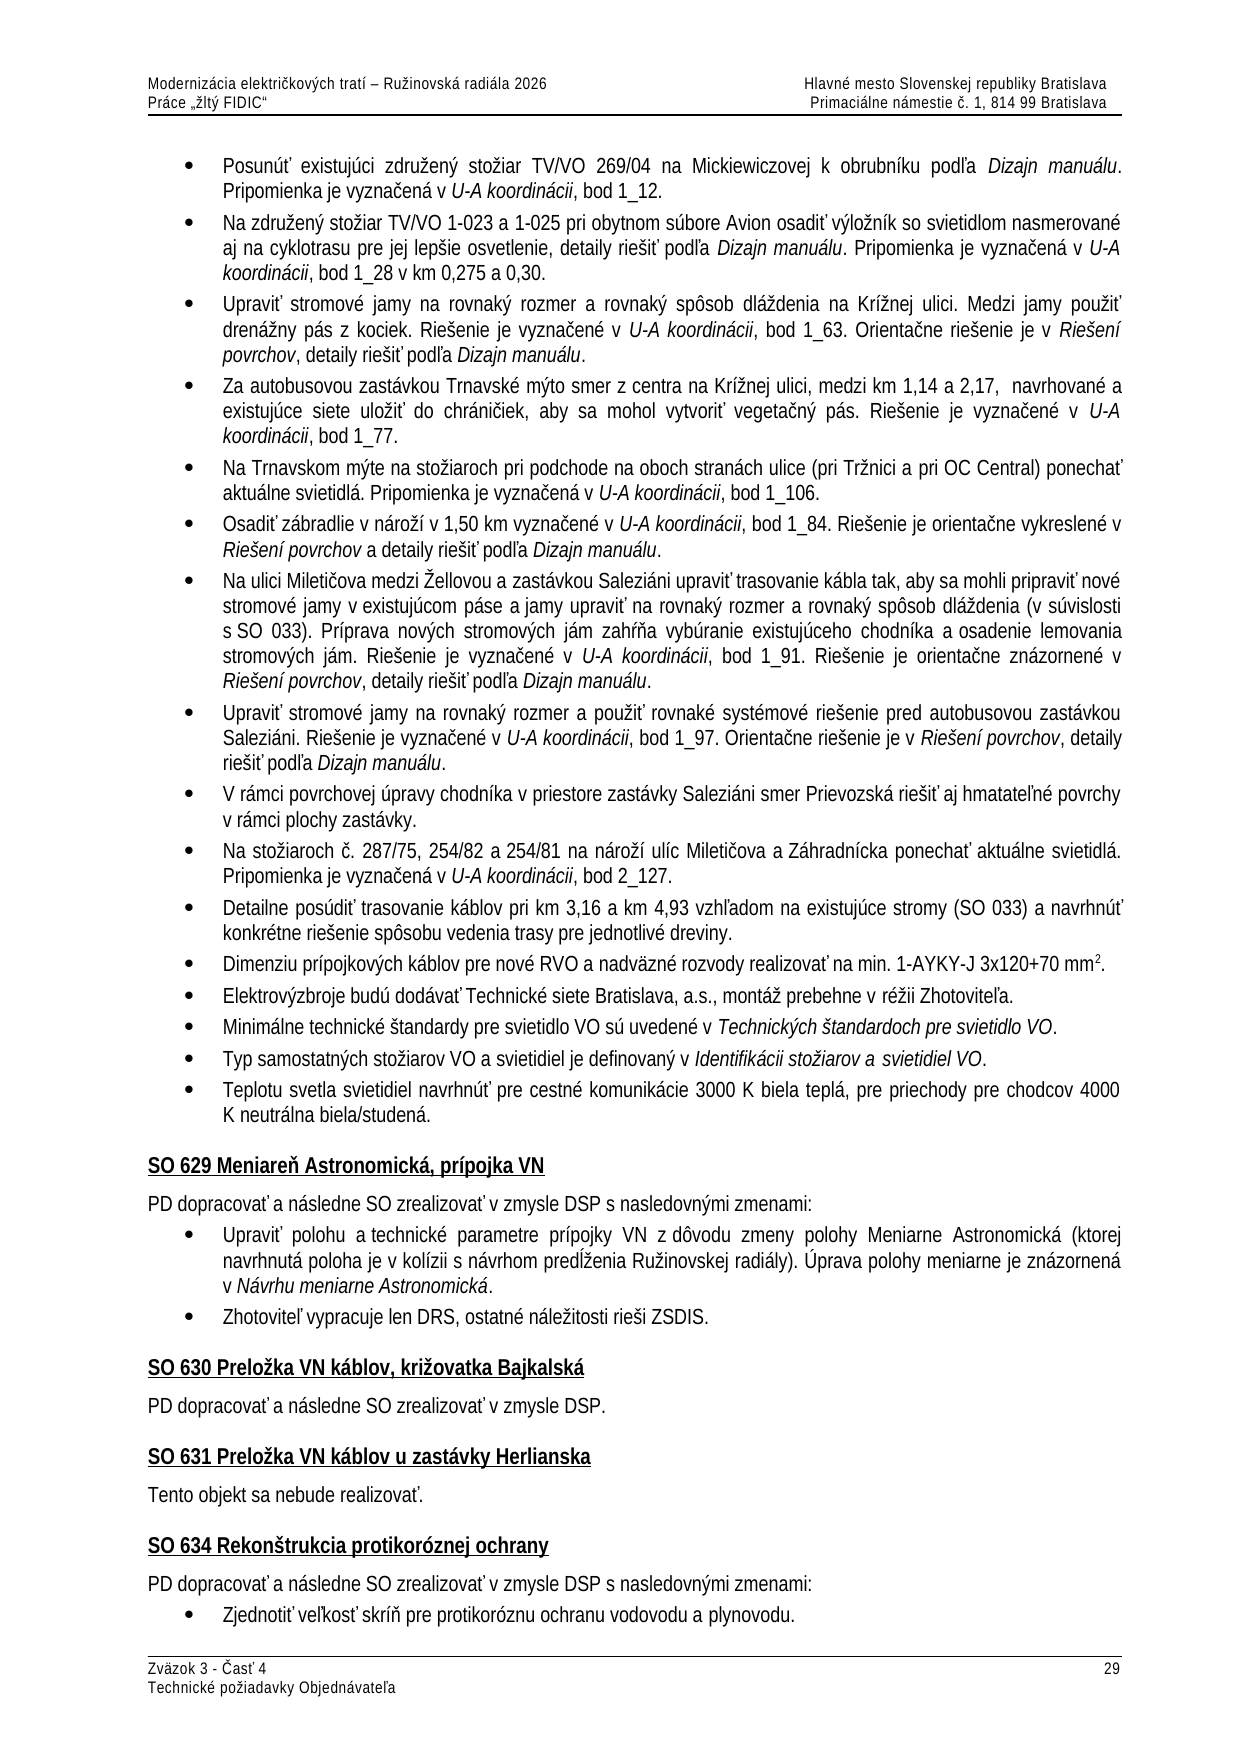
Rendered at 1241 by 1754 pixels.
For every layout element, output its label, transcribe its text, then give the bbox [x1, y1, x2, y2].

text Dimenziu prípojkových káblov pre nové RVO a nadväzné rozvody realizovať na min. 1-AYKY-J 3x120+70 mm2. [185, 951, 1122, 976]
text PD dopracovať a následne SO zrealizovať v zmysle DSP s nasledovnými zmenami: [148, 1191, 1122, 1216]
text Na združený stožiar TV/VO 1-023 a 1-025 pri obytnom súbore Avion osadiť výložník so svietidlom nasmerované aj na cyklotrasu pre jej lepšie osvetlenie, detaily riešiť podľa Dizajn manuálu. Pripomienka je vyznačená v U-A koordinácii, bod 1_28 v km 0,275 a 0,30. [185, 210, 1122, 285]
text Upraviť stromové jamy na rovnaký rozmer a rovnaký spôsob dláždenia na Krížnej ulici. Medzi jamy použiť drenážny pás z kociek. Riešenie je vyznačené v U-A koordinácii, bod 1_63. Orientačne riešenie je v Riešení povrchov, detaily riešiť podľa Dizajn manuálu. [185, 291, 1122, 367]
list Zjednotiť veľkosť skríň pre protikoróznu ochranu vodovodu a plynovodu. [185, 1602, 1122, 1628]
text Detailne posúdiť trasovanie káblov pri km 3,16 a km 4,93 vzhľadom na existujúce stromy (SO 033) a navrhnúť konkrétne riešenie spôsobu vedenia trasy pre jednotlivé dreviny. [185, 894, 1122, 945]
text Tento objekt sa nebude realizovať. [148, 1482, 1122, 1507]
subtitle SO 629 Meniareň Astronomická, prípojka VN [148, 1152, 1122, 1178]
text Minimálne technické štandardy pre svietidlo VO sú uvedené v Technických štandardoch pre svietidlo VO. [185, 1014, 1122, 1039]
text Na stožiaroch č. 287/75, 254/82 a 254/81 na nároží ulíc Miletičova a Záhradnícka ponechať aktuálne svietidlá. Pripomienka je vyznačená v U-A koordinácii, bod 2_127. [185, 838, 1122, 888]
text Teplotu svetla svietidiel navrhnúť pre cestné komunikácie 3000 K biela teplá, pre priechody pre chodcov 4000 K neutrálna biela/studená. [185, 1077, 1122, 1127]
list Upraviť polohu a technické parametre prípojky VN z dôvodu zmeny polohy Meniarne Astronomická (ktorej navrhnutá poloha je v kolízii s návrhom predĺženia Ružinovskej radiály). Úprava polohy meniarne je znázornená v Návrhu meniarne Astronomická. [185, 1222, 1122, 1298]
subtitle SO 631 Preložka VN káblov u zastávky Herlianska [148, 1443, 1122, 1469]
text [148, 1571, 1122, 1596]
subtitle SO 634 Rekonštrukcia protikoróznej ochrany [148, 1532, 1122, 1558]
text Na ulici Miletičova medzi Žellovou a zastávkou Saleziáni upraviť trasovanie kábla tak, aby sa mohli pripraviť nové stromové jamy v existujúcom páse a jamy upraviť na rovnaký rozmer a rovnaký spôsob dláždenia (v súvislosti s SO 033). Príprava nových stromových jám zahŕňa vybúranie existujúceho chodníka a osadenie lemovania stromových jám. Riešenie je vyznačené v U-A koordinácii, bod 1_91. Riešenie je orientačne znázornené v Riešení povrchov, detaily riešiť podľa Dizajn manuálu. [185, 568, 1122, 693]
text Posunúť existujúci združený stožiar TV/VO 269/04 na Mickiewiczovej k obrubníku podľa Dizajn manuálu. Pripomienka je vyznačená v U-A koordinácii, bod 1_12. [185, 153, 1122, 203]
text V rámci povrchovej úpravy chodníka v priestore zastávky Saleziáni smer Prievozská riešiť aj hmatateľné povrchy v rámci plochy zastávky. [185, 781, 1122, 832]
text Osadiť zábradlie v nároží v 1,50 km vyznačené v U-A koordinácii, bod 1_84. Riešenie je orientačne vykreslené v Riešení povrchov a detaily riešiť podľa Dizajn manuálu. [185, 511, 1122, 562]
subtitle SO 630 Preložka VN káblov, križovatka Bajkalská [148, 1354, 1122, 1381]
text Typ samostatných stožiarov VO a svietidiel je definovaný v Identifikácii stožiarov a svietidiel VO. [185, 1045, 1122, 1071]
list Zhotoviteľ vypracuje len DRS, ostatné náležitosti rieši ZSDIS. [185, 1304, 1122, 1329]
text Upraviť stromové jamy na rovnaký rozmer a použiť rovnaké systémové riešenie pred autobusovou zastávkou Saleziáni. Riešenie je vyznačené v U-A koordinácii, bod 1_97. Orientačne riešenie je v Riešení povrchov, detaily riešiť podľa Dizajn manuálu. [185, 700, 1122, 775]
text Elektrovýzbroje budú dodávať Technické siete Bratislava, a.s., montáž prebehne v réžii Zhotoviteľa. [185, 982, 1122, 1008]
text PD dopracovať a následne SO zrealizovať v zmysle DSP. [148, 1393, 1122, 1418]
text Na Trnavskom mýte na stožiaroch pri podchode na oboch stranách ulice (pri Tržnici a pri OC Central) ponechať aktuálne svietidlá. Pripomienka je vyznačená v U-A koordinácii, bod 1_106. [185, 455, 1122, 505]
text Za autobusovou zastávkou Trnavské mýto smer z centra na Krížnej ulici, medzi km 1,14 a 2,17, navrhované a existujúce siete uložiť do chráničiek, aby sa mohol vytvoriť vegetačný pás. Riešenie je vyznačené v U-A koordinácii, bod 1_77. [185, 373, 1122, 448]
